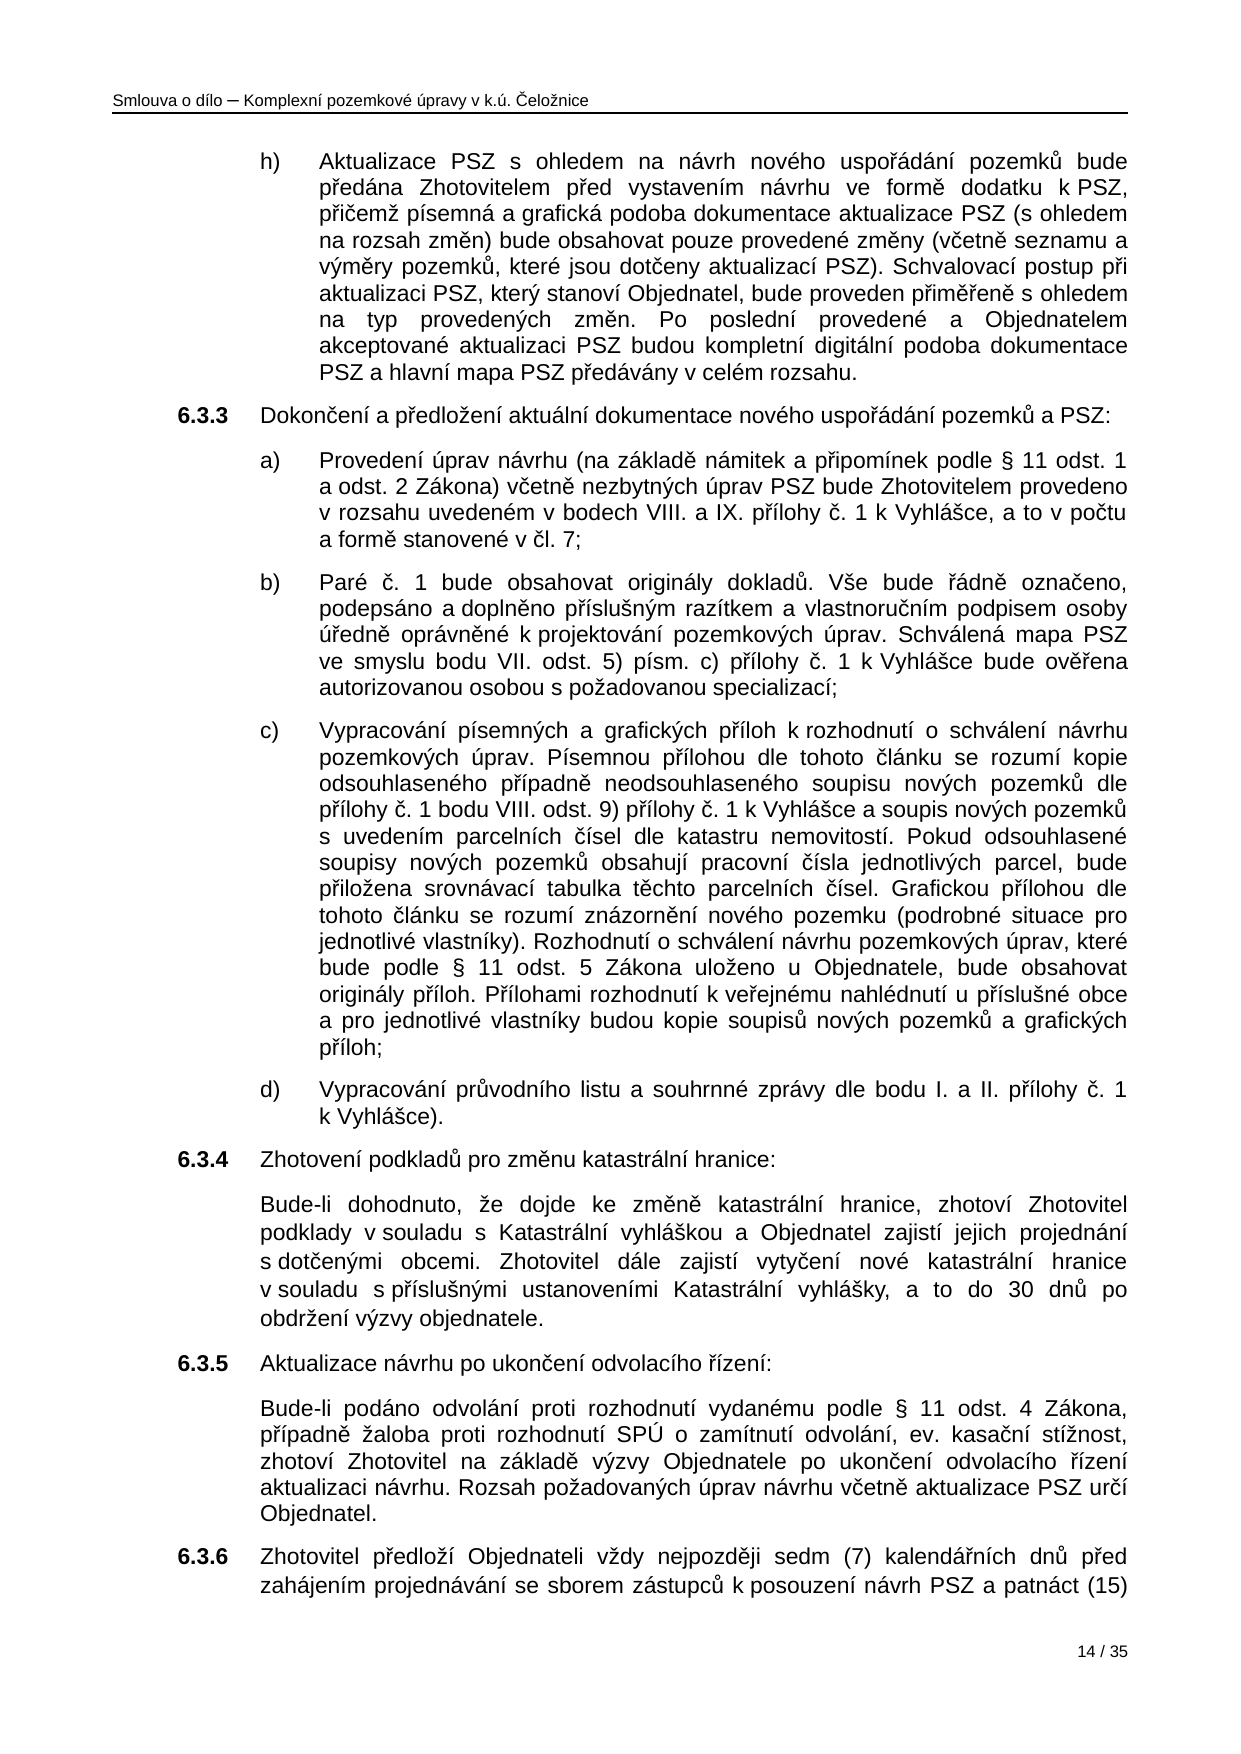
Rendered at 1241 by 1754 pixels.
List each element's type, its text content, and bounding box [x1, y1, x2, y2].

text Dokončení a předložení aktuální dokumentace nového uspořádání pozemků a PSZ: [177, 402, 1128, 428]
list Aktualizace PSZ s ohledem na návrh nového uspořádání pozemků bude předána Zhotovitelem před vystavením návrhu ve formě dodatku k PSZ, přičemž písemná a grafická podoba dokumentace aktualizace PSZ (s ohledem na rozsah změn) bude obsahovat pouze provedené změny (včetně seznamu a výměry pozemků, které jsou dotčeny aktualizací PSZ). Schvalovací postup při aktualizaci PSZ, který stanoví Objednatel, bude proveden přiměřeně s ohledem na typ provedených změn. Po poslední provedené a Objednatelem akceptované aktualizaci PSZ budou kompletní digitální podoba dokumentace PSZ a hlavní mapa PSZ předávány v celém rozsahu. [260, 148, 1128, 385]
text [177, 1543, 1128, 1598]
list Provedení úprav návrhu (na základě námitek a připomínek podle § 11 odst. 1 a odst. 2 Zákona) včetně nezbytných úprav PSZ bude Zhotovitelem provedeno v rozsahu uvedeném v bodech VIII. a IX. přílohy č. 1 k Vyhlášce, a to v počtu a formě stanovené v čl. 7; [260, 447, 1128, 552]
list Bude-li dohodnuto, že dojde ke změně katastrální hranice, zhotoví Zhotovitel podklady v souladu s Katastrální vyhláškou a Objednatel zajistí jejich projednání s dotčenými obcemi. Zhotovitel dále zajistí vytyčení nové katastrální hranice v souladu s příslušnými ustanoveními Katastrální vyhlášky, a to do 30 dnů po obdržení výzvy objednatele. [260, 1191, 1128, 1331]
list Paré č. 1 bude obsahovat originály dokladů. Vše bude řádně označeno, podepsáno a doplněno příslušným razítkem a vlastnoručním podpisem osoby úředně oprávněné k projektování pozemkových úprav. Schválená mapa PSZ ve smyslu bodu VII. odst. 5) písm. c) přílohy č. 1 k Vyhlášce bude ověřena autorizovanou osobou s požadovanou specializací; [260, 569, 1128, 701]
list Bude-li podáno odvolání proti rozhodnutí vydanému podle § 11 odst. 4 Zákona, případně žaloba proti rozhodnutí SPÚ o zamítnutí odvolání, ev. kasační stížnost, zhotoví Zhotovitel na základě výzvy Objednatele po ukončení odvolacího řízení aktualizaci návrhu. Rozsah požadovaných úprav návrhu včetně aktualizace PSZ určí Objednatel. [260, 1395, 1128, 1527]
text Aktualizace návrhu po ukončení odvolacího řízení: [177, 1350, 1128, 1376]
list Vypracování písemných a grafických příloh k rozhodnutí o schválení návrhu pozemkových úprav. Písemnou přílohou dle tohoto článku se rozumí kopie odsouhlaseného případně neodsouhlaseného soupisu nových pozemků dle přílohy č. 1 bodu VIII. odst. 9) přílohy č. 1 k Vyhlášce a soupis nových pozemků s uvedením parcelních čísel dle katastru nemovitostí. Pokud odsouhlasené soupisy nových pozemků obsahují pracovní čísla jednotlivých parcel, bude přiložena srovnávací tabulka těchto parcelních čísel. Grafickou přílohou dle tohoto článku se rozumí znázornění nového pozemku (podrobné situace pro jednotlivé vlastníky). Rozhodnutí o schválení návrhu pozemkových úprav, které bude podle § 11 odst. 5 Zákona uloženo u Objednatele, bude obsahovat originály příloh. Přílohami rozhodnutí k veřejnému nahlédnutí u příslušné obce a pro jednotlivé vlastníky budou kopie soupisů nových pozemků a grafických příloh; [260, 717, 1128, 1060]
list Vypracování průvodního listu a souhrnné zprávy dle bodu I. a II. přílohy č. 1 k Vyhlášce). [260, 1076, 1128, 1129]
text Zhotovení podkladů pro změnu katastrální hranice: [177, 1146, 1128, 1172]
